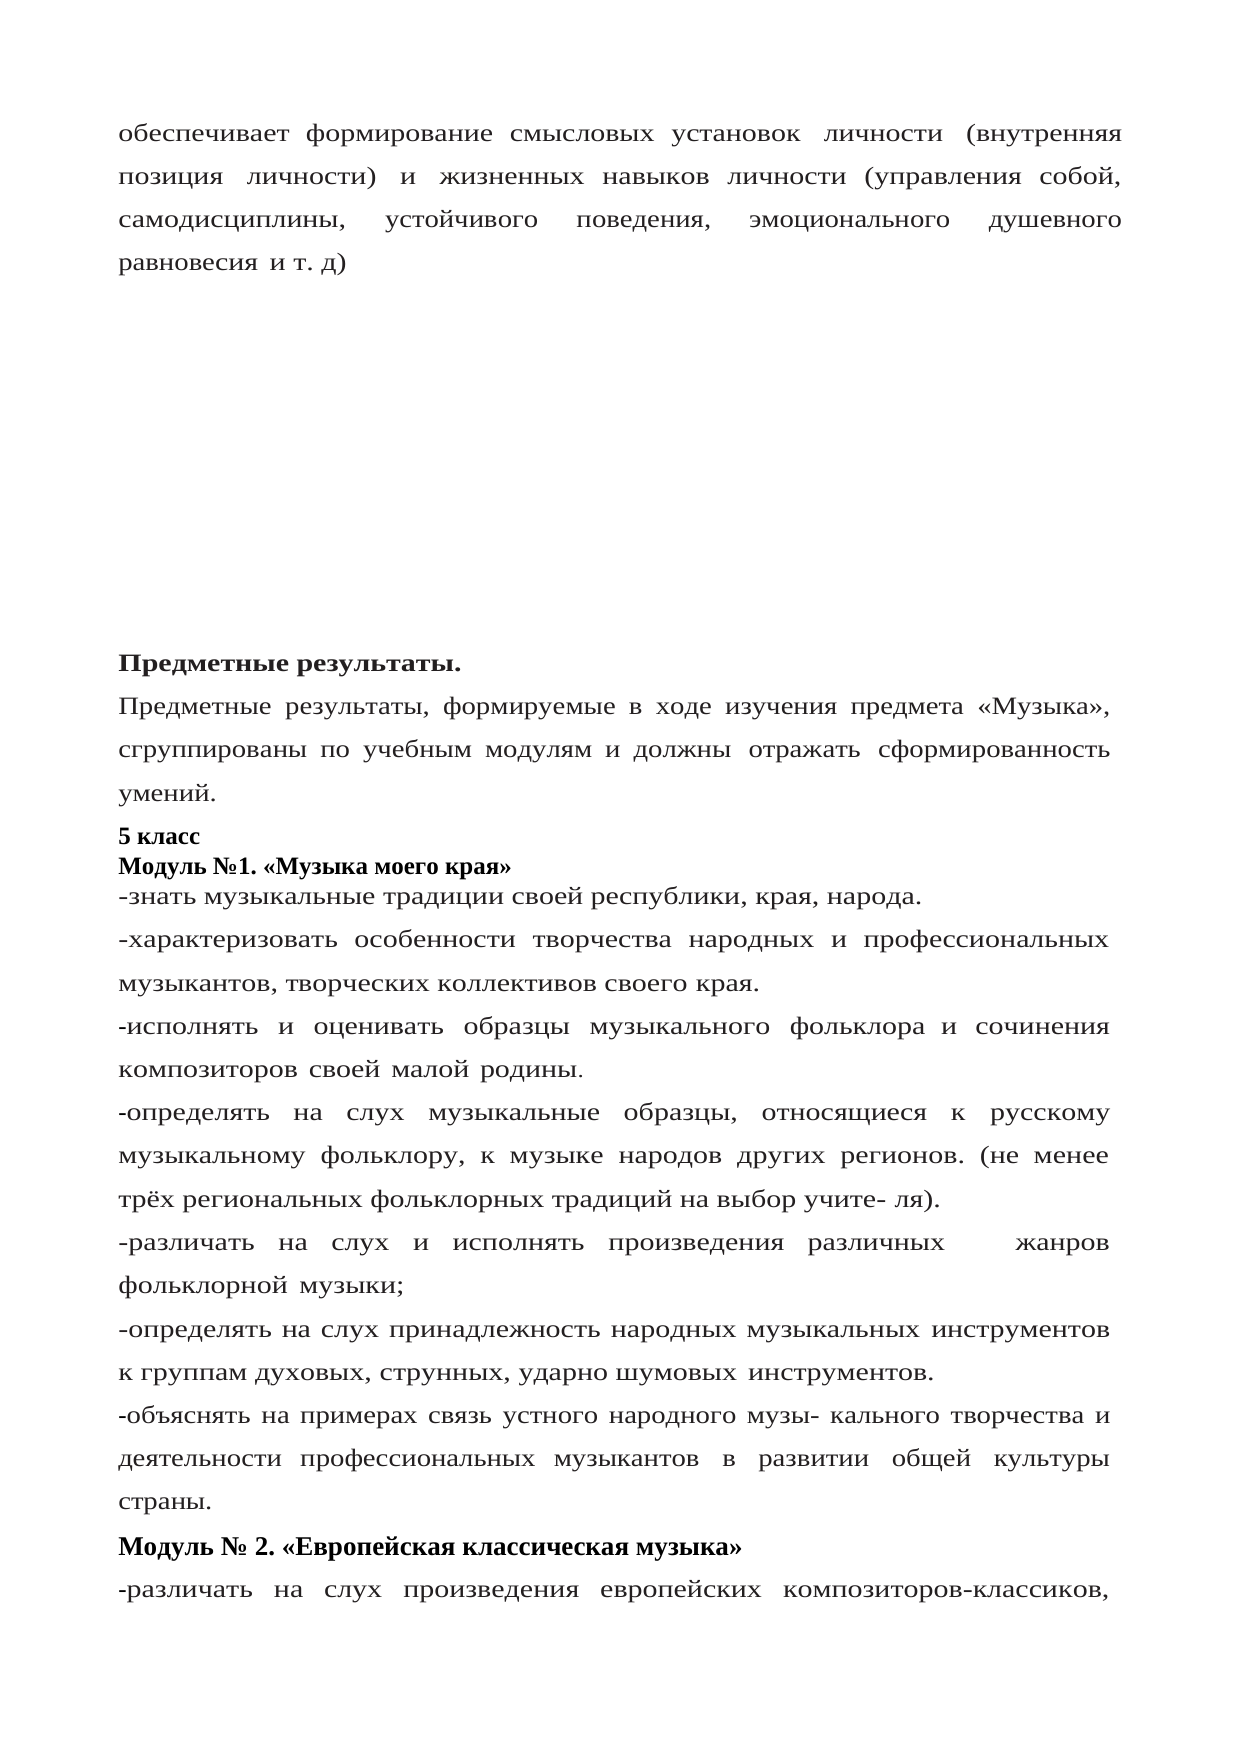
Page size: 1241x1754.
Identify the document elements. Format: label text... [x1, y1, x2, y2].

text -различать на слух и исполнять произведения различных жанров фольклорной музыки; [118, 1227, 1110, 1299]
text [118, 118, 1122, 276]
text Предметные результаты, формируемые в ходе изучения предмета «Музыка», сгруппированы по учебным модулям и должны отражать сформированность умений. [118, 691, 1110, 806]
text Предметные результаты. [118, 648, 1110, 677]
text -исполнять и оценивать образцы музыкального фольклора и сочинения композиторов своей малой родины. [118, 1011, 1110, 1083]
text -объяснять на примерах связь устного народного музы- кального творчества и деятельности профессиональных музыкантов в развитии общей культуры страны. [118, 1400, 1110, 1515]
text -характеризовать особенности творчества народных и профессиональных музыкантов, творческих коллективов своего края. [118, 924, 1110, 996]
text -определять на слух музыкальные образцы, относящиеся к русскому музыкальному фольклору, к музыке народов других регионов. (не менее трёх региональных фольклорных традиций на выбор учите- ля). [118, 1097, 1110, 1212]
text Модуль №1. «Музыка моего края» [118, 851, 1110, 880]
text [118, 1574, 1110, 1603]
text -знать музыкальные традиции своей республики, края, народа. [118, 881, 1110, 910]
text 5 класс [118, 821, 1110, 850]
text Модуль № 2. «Европейская классическая музыка» [118, 1530, 1122, 1561]
text -определять на слух принадлежность народных музыкальных инструментов к группам духовых, струнных, ударно шумовых инструментов. [118, 1314, 1110, 1386]
